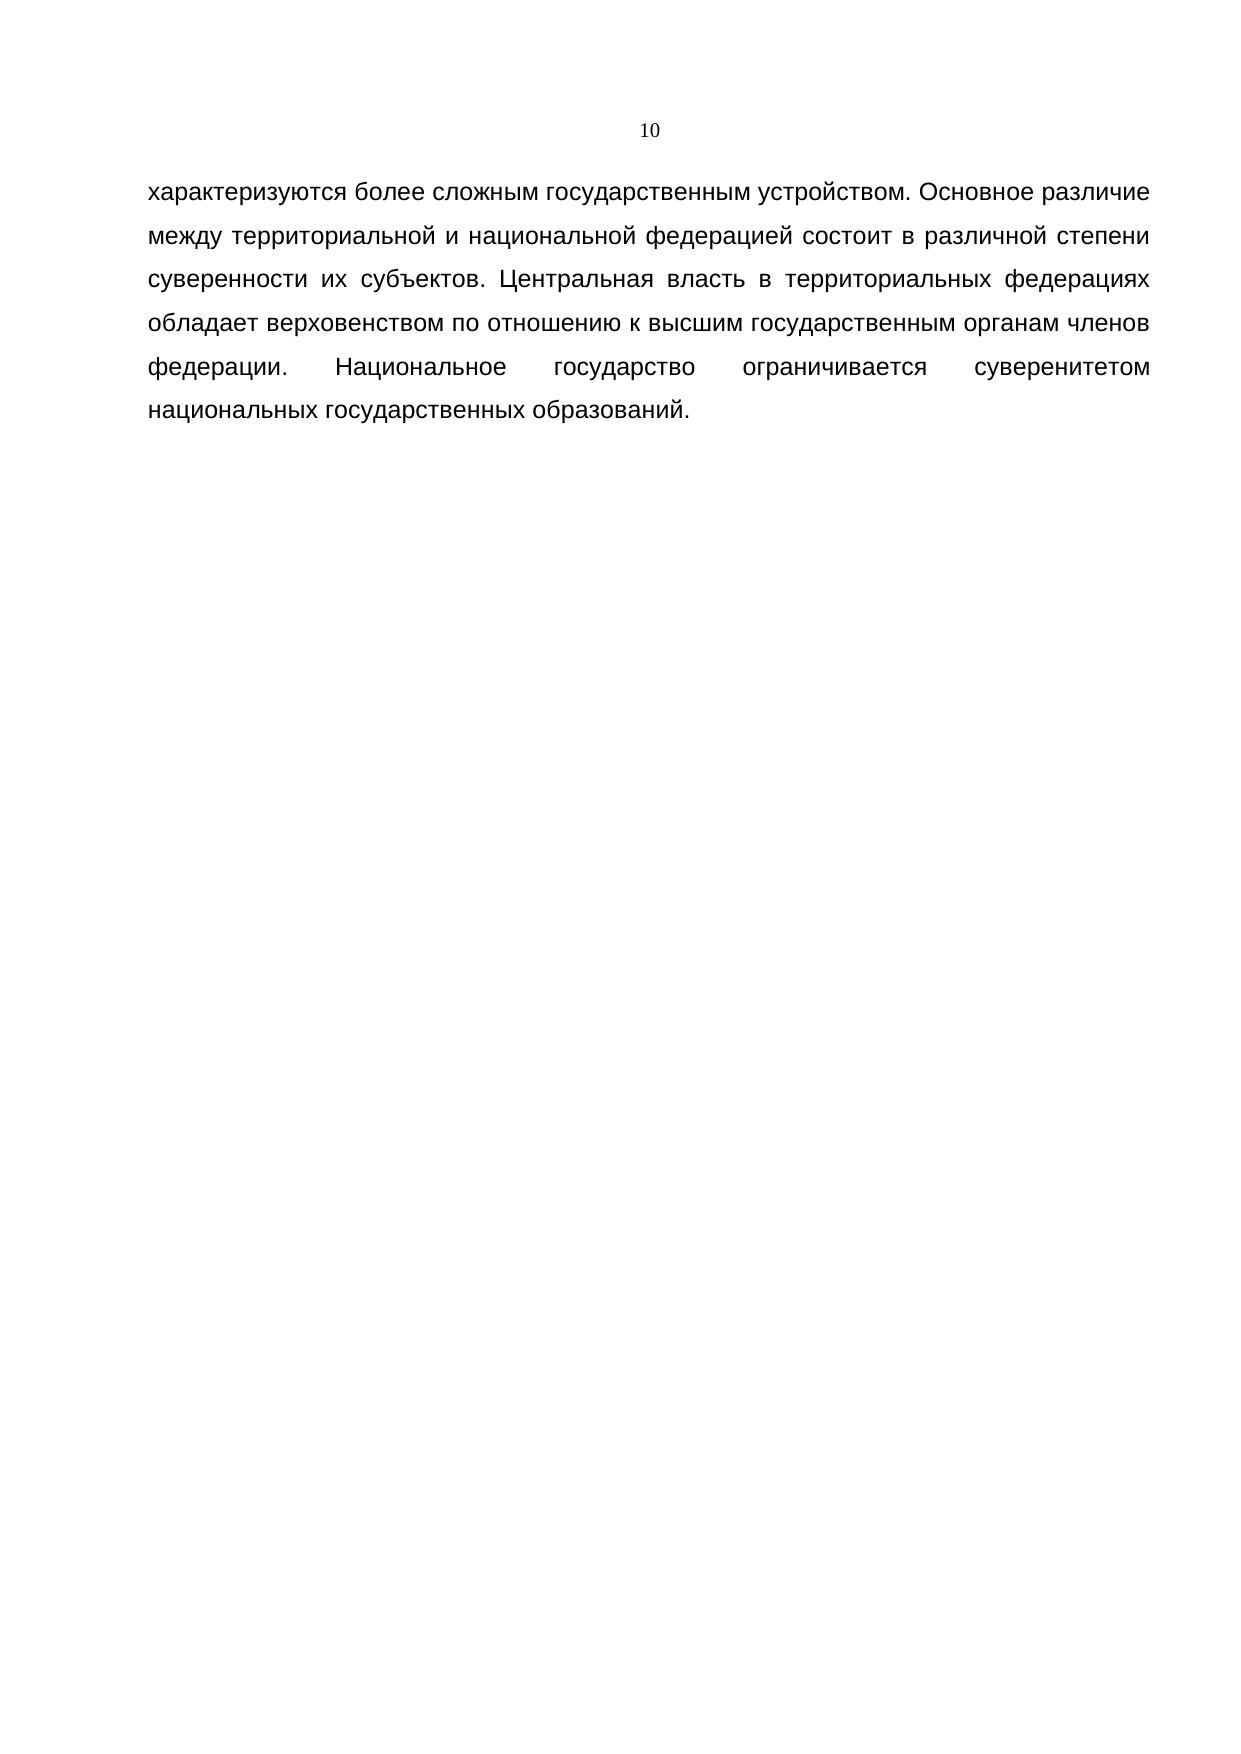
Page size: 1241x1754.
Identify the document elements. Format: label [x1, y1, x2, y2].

text [148, 177, 1152, 424]
